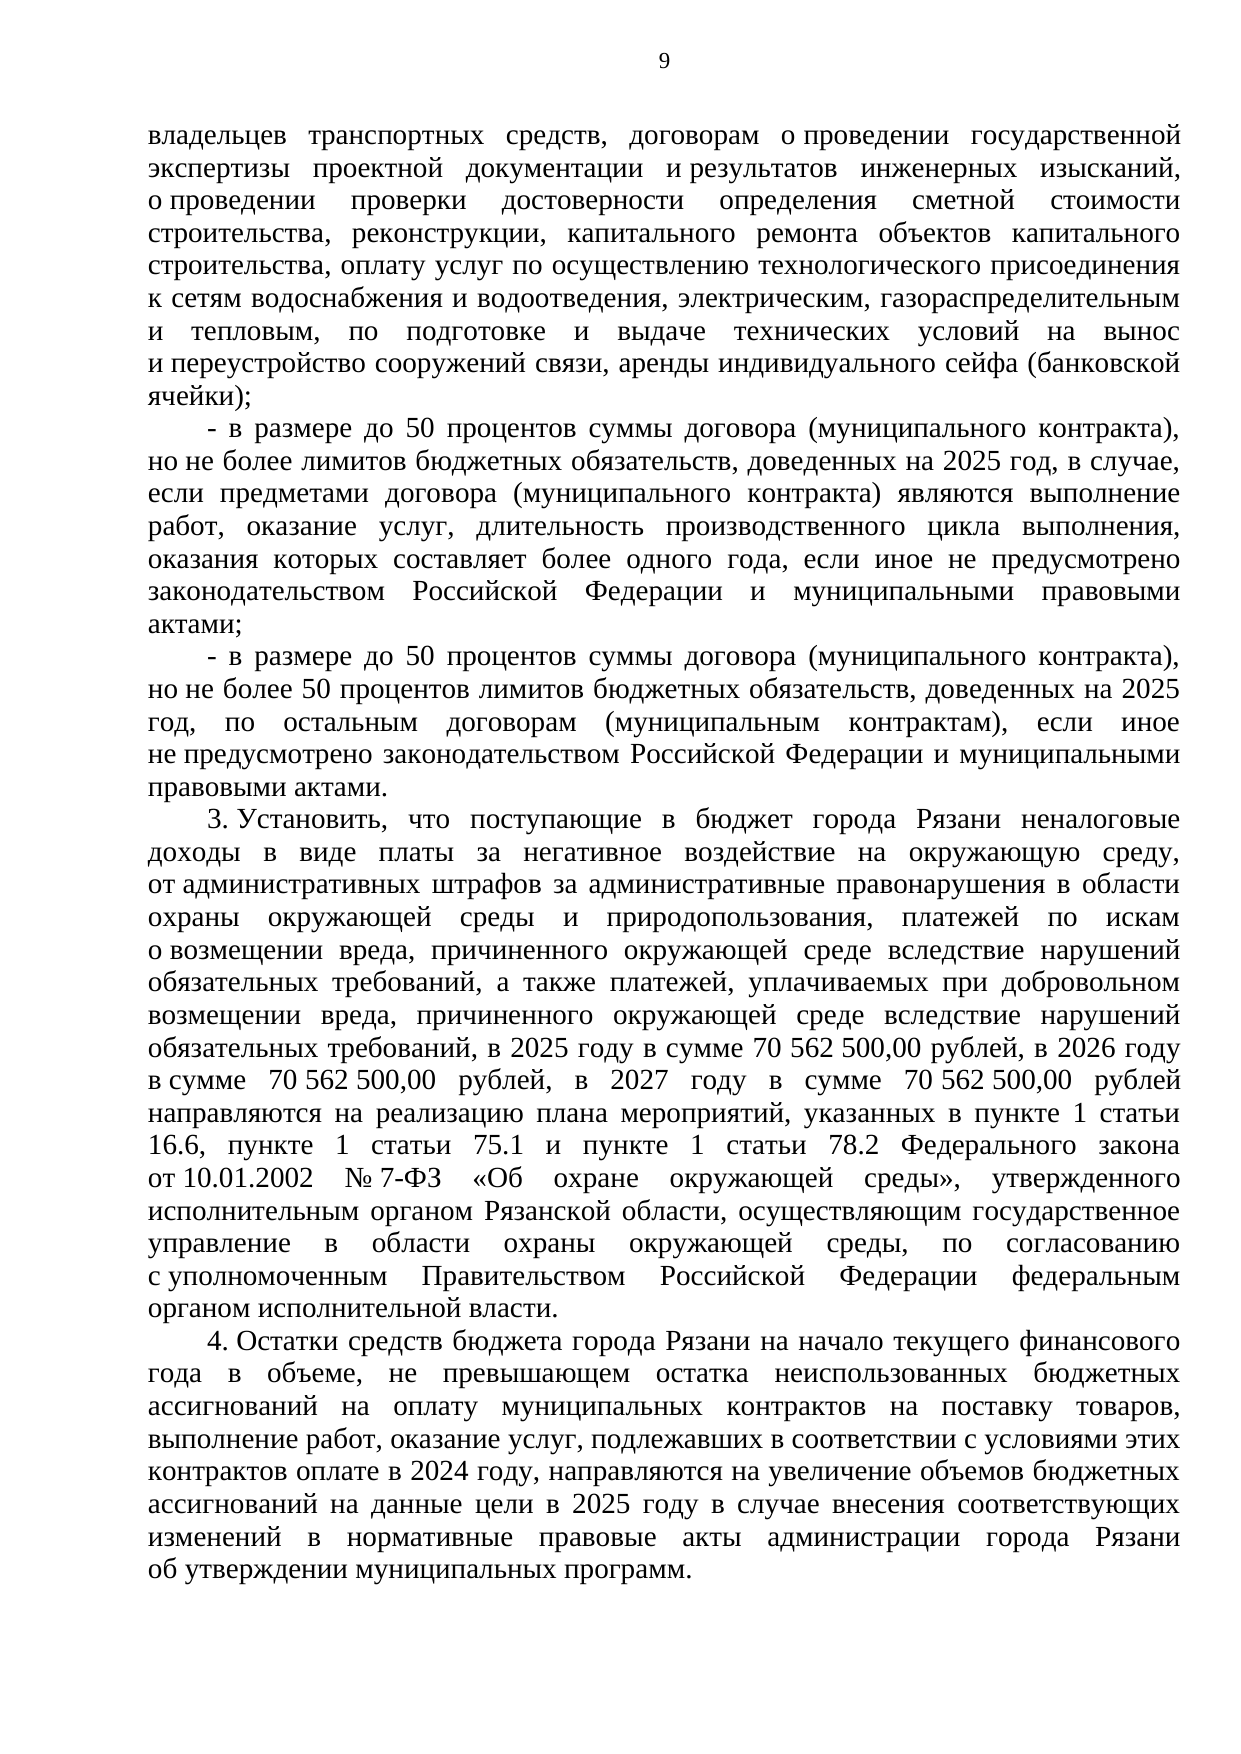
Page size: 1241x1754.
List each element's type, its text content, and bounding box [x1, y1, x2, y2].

text - в размере до 50 процентов суммы договора (муниципального контракта), но не более лимитов бюджетных обязательств, доведенных на 2025 год, в случае, если предметами договора (муниципального контракта) являются выполнение работ, оказание услуг, длительность производственного цикла выполнения, оказания которых составляет более одного года, если иное не предусмотрено законодательством Российской Федерации и муниципальными правовыми актами; [148, 411, 1181, 639]
text 4. Остатки средств бюджета города Рязани на начало текущего финансового года в объеме, не превышающем остатка неиспользованных бюджетных ассигнований на оплату муниципальных контрактов на поставку товаров, выполнение работ, оказание услуг, подлежавших в соответствии с условиями этих контрактов оплате в 2024 году, направляются на увеличение объемов бюджетных ассигнований на данные цели в 2025 году в случае внесения соответствующих изменений в нормативные правовые акты администрации города Рязани об утверждении муниципальных программ. [148, 1324, 1181, 1585]
text - в размере до 50 процентов суммы договора (муниципального контракта), но не более 50 процентов лимитов бюджетных обязательств, доведенных на 2025 год, по остальным договорам (муниципальным контрактам), если иное не предусмотрено законодательством Российской Федерации и муниципальными правовыми актами. [148, 639, 1181, 802]
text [148, 118, 1181, 411]
text 3. Установить, что поступающие в бюджет города Рязани неналоговые доходы в виде платы за негативное воздействие на окружающую среду, от административных штрафов за административные правонарушения в области охраны окружающей среды и природопользования, платежей по искам о возмещении вреда, причиненного окружающей среде вследствие нарушений обязательных требований, а также платежей, уплачиваемых при добровольном возмещении вреда, причиненного окружающей среде вследствие нарушений обязательных требований, в 2025 году в сумме 70 562 500,00 рублей, в 2026 году в сумме 70 562 500,00 рублей, в 2027 году в сумме 70 562 500,00 рублей направляются на реализацию плана мероприятий, указанных в пункте 1 статьи 16.6, пункте 1 статьи 75.1 и пункте 1 статьи 78.2 Федерального закона от 10.01.2002 № 7-ФЗ «Об охране окружающей среды», утвержденного исполнительным органом Рязанской области, осуществляющим государственное управление в области охраны окружающей среды, по согласованию с уполномоченным Правительством Российской Федерации федеральным органом исполнительной власти. [148, 802, 1181, 1324]
